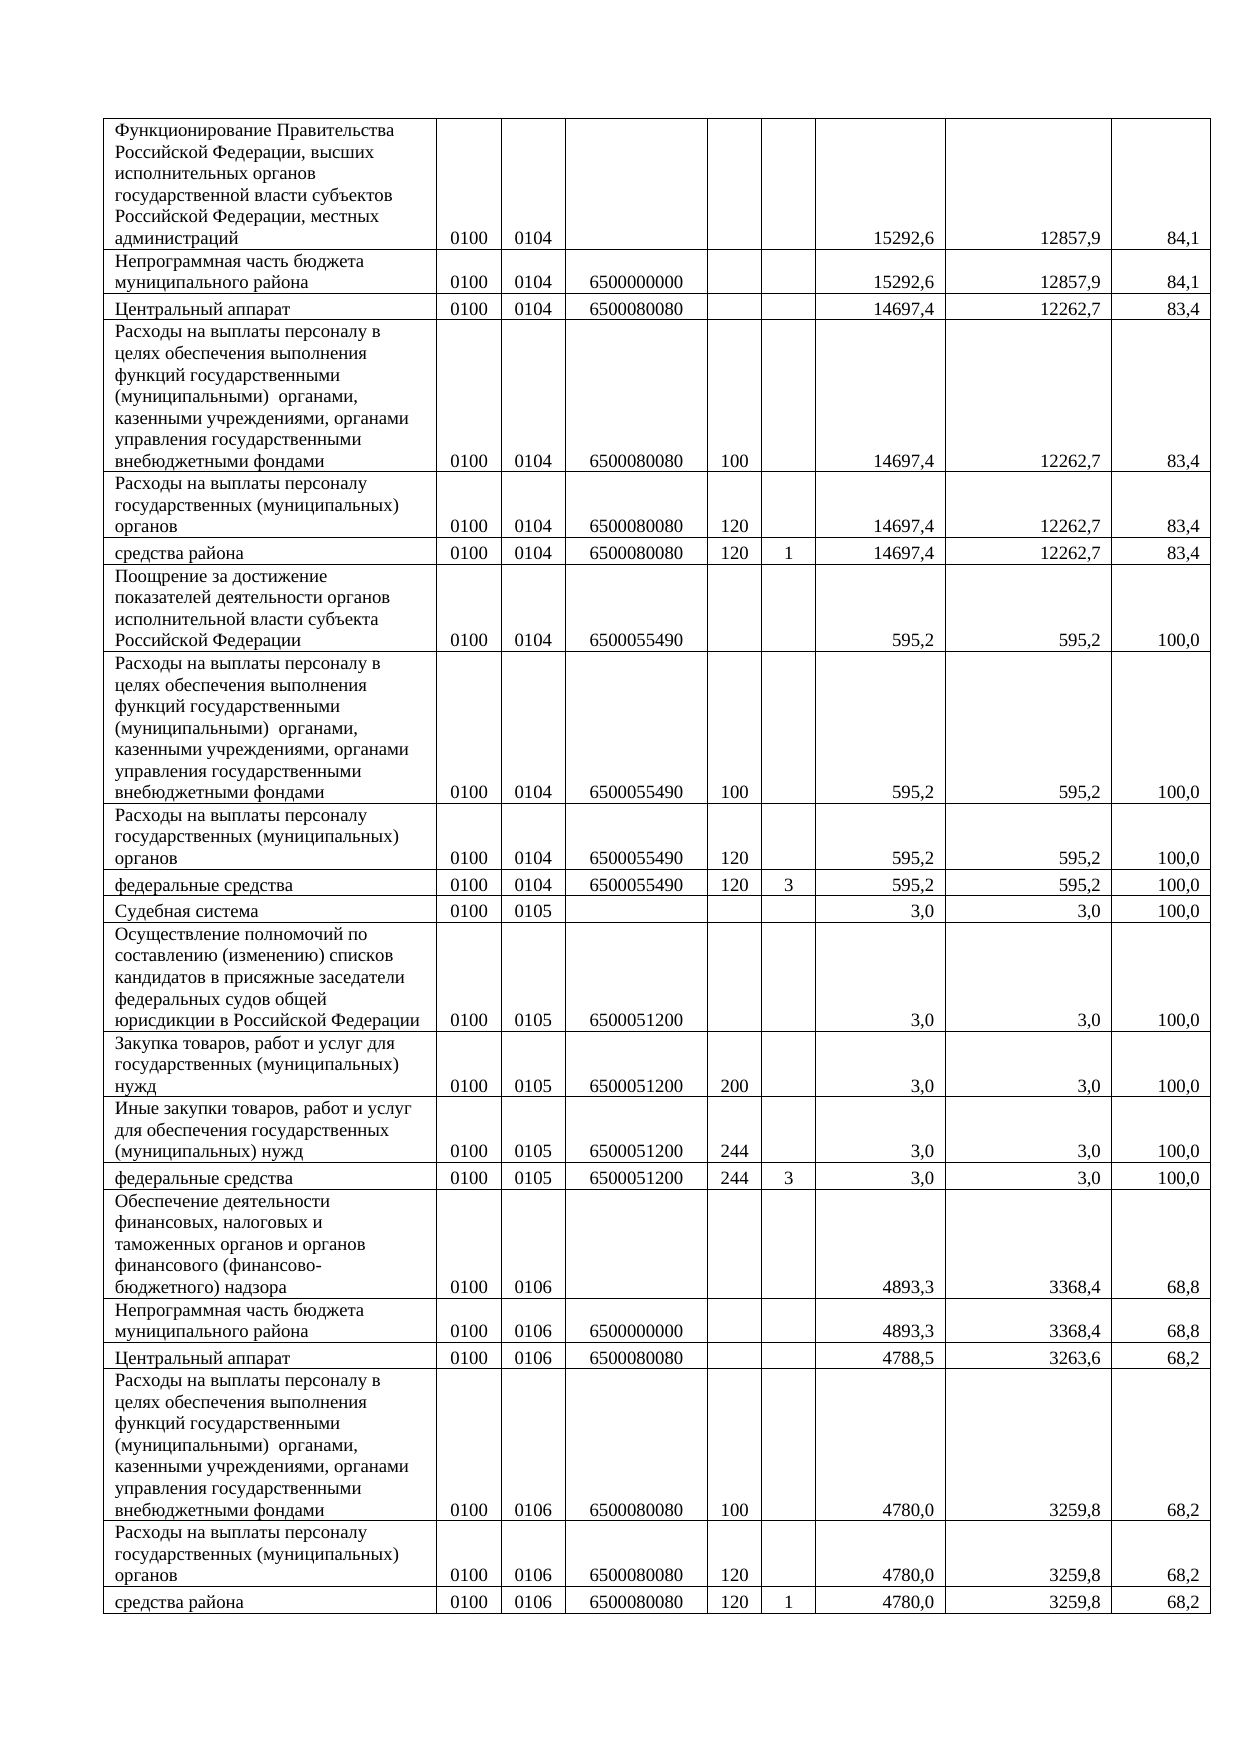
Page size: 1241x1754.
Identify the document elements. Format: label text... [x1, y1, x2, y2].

table_cell 15292,6 [816, 119, 945, 248]
table_cell [708, 923, 761, 1031]
table_cell 6500080080 [566, 472, 707, 537]
table_cell 4788,5 [816, 1343, 945, 1368]
table_cell 3 [762, 1163, 815, 1188]
table_cell [762, 472, 815, 537]
table_cell 3368,4 [946, 1190, 1111, 1297]
table_cell 68,2 [1112, 1369, 1210, 1520]
table_cell 3,0 [816, 896, 945, 922]
table_cell 0100 [437, 1163, 501, 1188]
table_cell 6500080080 [566, 538, 707, 563]
table_cell 0100 [437, 652, 501, 803]
table_cell 100,0 [1112, 1032, 1210, 1096]
table_cell 84,1 [1112, 119, 1210, 248]
table_cell 595,2 [946, 652, 1111, 803]
table_cell [762, 1343, 815, 1368]
table_cell [762, 1369, 815, 1520]
table_cell 3,0 [816, 1163, 945, 1188]
table_cell [708, 1343, 761, 1368]
table_cell 0100 [437, 472, 501, 537]
table_cell 100,0 [1112, 652, 1210, 803]
table_cell 3,0 [816, 1097, 945, 1162]
table_cell 4780,0 [816, 1369, 945, 1520]
table_cell 68,2 [1112, 1521, 1210, 1586]
table_cell 68,8 [1112, 1190, 1210, 1297]
table_cell Расходы на выплаты персоналу государственных (муниципальных) органов [104, 804, 436, 868]
table_cell 0105 [502, 923, 565, 1031]
table_cell 200 [708, 1032, 761, 1096]
table_cell [762, 1521, 815, 1586]
table_cell 595,2 [816, 804, 945, 868]
table_cell 100 [708, 1369, 761, 1520]
table_cell 595,2 [816, 870, 945, 895]
table_cell 244 [708, 1163, 761, 1188]
table_cell 0100 [437, 565, 501, 651]
table_cell 14697,4 [816, 294, 945, 319]
table_cell 15292,6 [816, 250, 945, 293]
table_cell 0100 [437, 294, 501, 319]
table_cell 0105 [502, 1097, 565, 1162]
table_cell 0100 [437, 1032, 501, 1096]
table_cell 0104 [502, 565, 565, 651]
table_cell Осуществление полномочий по составлению (изменению) списков кандидатов в присяжные заседатели федеральных судов общей юрисдикции в Российской Федерации [104, 923, 436, 1031]
table_cell 3259,8 [946, 1521, 1111, 1586]
table_cell 6500055490 [566, 804, 707, 868]
table_cell Функционирование Правительства Российской Федерации, высших исполнительных органов государственной власти субъектов Российской Федерации, местных администраций [104, 119, 436, 248]
table_cell [708, 896, 761, 922]
table_cell средства района [104, 538, 436, 563]
table_cell [762, 320, 815, 471]
table_cell 100,0 [1112, 565, 1210, 651]
table_cell 0106 [502, 1190, 565, 1297]
table_cell 0105 [502, 1032, 565, 1096]
table_cell [762, 923, 815, 1031]
table_cell 3263,6 [946, 1343, 1111, 1368]
table_cell 100 [708, 320, 761, 471]
table_cell 120 [708, 1587, 761, 1612]
table_cell 0100 [437, 1369, 501, 1520]
table_cell 6500000000 [566, 250, 707, 293]
table_cell федеральные средства [104, 1163, 436, 1188]
table_cell 83,4 [1112, 472, 1210, 537]
table_cell 0106 [502, 1587, 565, 1612]
table_cell [708, 119, 761, 248]
table_cell 1 [762, 1587, 815, 1612]
table_cell 0106 [502, 1299, 565, 1342]
table_cell [762, 119, 815, 248]
table_cell 0105 [502, 896, 565, 922]
table_cell Непрограммная часть бюджета муниципального района [104, 1299, 436, 1342]
table_cell 3368,4 [946, 1299, 1111, 1342]
table_cell 595,2 [946, 870, 1111, 895]
table_cell 12262,7 [946, 320, 1111, 471]
table_cell 0100 [437, 119, 501, 248]
table_cell 6500051200 [566, 1163, 707, 1188]
table_cell 595,2 [946, 565, 1111, 651]
table_cell Закупка товаров, работ и услуг для государственных (муниципальных) нужд [104, 1032, 436, 1096]
table_cell Центральный аппарат [104, 1343, 436, 1368]
table_cell 12857,9 [946, 250, 1111, 293]
table_cell 3,0 [946, 896, 1111, 922]
table_cell [708, 1190, 761, 1297]
table_cell 14697,4 [816, 472, 945, 537]
table_cell 0100 [437, 870, 501, 895]
table_cell 6500080080 [566, 1587, 707, 1612]
table_cell 3259,8 [946, 1587, 1111, 1612]
table_cell 6500080080 [566, 1521, 707, 1586]
table_cell 595,2 [946, 804, 1111, 868]
table_cell 3,0 [946, 1097, 1111, 1162]
table_cell 6500080080 [566, 1369, 707, 1520]
table_cell [708, 565, 761, 651]
table_cell 6500000000 [566, 1299, 707, 1342]
table_cell 0104 [502, 294, 565, 319]
table_cell 100,0 [1112, 804, 1210, 868]
table_cell 14697,4 [816, 320, 945, 471]
table_cell 120 [708, 870, 761, 895]
table_cell 0100 [437, 538, 501, 563]
table_cell 0104 [502, 870, 565, 895]
table_cell 0106 [502, 1343, 565, 1368]
table_cell 100,0 [1112, 870, 1210, 895]
table_cell 0100 [437, 1190, 501, 1297]
table_cell 0106 [502, 1369, 565, 1520]
table_cell 0100 [437, 896, 501, 922]
table_cell [762, 250, 815, 293]
table_cell 4780,0 [816, 1521, 945, 1586]
table_cell 0100 [437, 923, 501, 1031]
table_cell 0104 [502, 472, 565, 537]
table_cell 0100 [437, 1587, 501, 1612]
table_cell 100,0 [1112, 1097, 1210, 1162]
table_cell 4893,3 [816, 1299, 945, 1342]
table_cell 0100 [437, 250, 501, 293]
table_cell [708, 1299, 761, 1342]
table_cell 83,4 [1112, 320, 1210, 471]
table_cell 68,8 [1112, 1299, 1210, 1342]
table_cell 0100 [437, 804, 501, 868]
table_cell 6500080080 [566, 320, 707, 471]
table_cell 12262,7 [946, 294, 1111, 319]
table_cell 0106 [502, 1521, 565, 1586]
table_cell 6500055490 [566, 565, 707, 651]
table_cell 3,0 [946, 923, 1111, 1031]
table_cell 3,0 [946, 1032, 1111, 1096]
table_cell [762, 804, 815, 868]
table_cell 0100 [437, 1097, 501, 1162]
table_cell 100 [708, 652, 761, 803]
table_cell 83,4 [1112, 294, 1210, 319]
table_cell Центральный аппарат [104, 294, 436, 319]
table_cell 12857,9 [946, 119, 1111, 248]
table_cell [762, 652, 815, 803]
table_cell [566, 119, 707, 248]
table_cell [566, 896, 707, 922]
table_cell 0104 [502, 652, 565, 803]
table_cell 6500051200 [566, 923, 707, 1031]
table_cell Обеспечение деятельности финансовых, налоговых и таможенных органов и органов финансового (финансово-бюджетного) надзора [104, 1190, 436, 1297]
table_cell 120 [708, 472, 761, 537]
table_cell 595,2 [816, 652, 945, 803]
table_cell 68,2 [1112, 1343, 1210, 1368]
table_cell 595,2 [816, 565, 945, 651]
table_cell Расходы на выплаты персоналу государственных (муниципальных) органов [104, 472, 436, 537]
table_cell [762, 1097, 815, 1162]
table_cell 6500051200 [566, 1032, 707, 1096]
table_cell [762, 565, 815, 651]
table_cell 0100 [437, 1343, 501, 1368]
table_cell [762, 896, 815, 922]
table_cell 0100 [437, 1299, 501, 1342]
table_cell 6500080080 [566, 294, 707, 319]
table_cell 0104 [502, 320, 565, 471]
table_cell 0100 [437, 320, 501, 471]
table_cell 0104 [502, 119, 565, 248]
table_cell 6500055490 [566, 652, 707, 803]
table_cell [762, 1299, 815, 1342]
table_cell 4780,0 [816, 1587, 945, 1612]
table_cell 244 [708, 1097, 761, 1162]
table_cell [708, 250, 761, 293]
table_cell [762, 1190, 815, 1297]
table_cell 0100 [437, 1521, 501, 1586]
table_cell 100,0 [1112, 923, 1210, 1031]
table_cell 100,0 [1112, 1163, 1210, 1188]
table_cell 6500055490 [566, 870, 707, 895]
table_cell 3,0 [816, 923, 945, 1031]
table_cell 120 [708, 1521, 761, 1586]
table_cell [708, 294, 761, 319]
table_cell 3 [762, 870, 815, 895]
table_cell 0105 [502, 1163, 565, 1188]
table_cell 100,0 [1112, 896, 1210, 922]
table_cell 120 [708, 538, 761, 563]
table_cell 12262,7 [946, 472, 1111, 537]
table_cell средства района [104, 1587, 436, 1612]
table_cell [762, 1032, 815, 1096]
table_cell 83,4 [1112, 538, 1210, 563]
table_cell 68,2 [1112, 1587, 1210, 1612]
table_cell Судебная система [104, 896, 436, 922]
table_cell Расходы на выплаты персоналу государственных (муниципальных) органов [104, 1521, 436, 1586]
table_cell 3,0 [946, 1163, 1111, 1188]
table_cell 3259,8 [946, 1369, 1111, 1520]
table_cell Поощрение за достижение показателей деятельности органов исполнительной власти субъекта Российской Федерации [104, 565, 436, 651]
table_cell 0104 [502, 538, 565, 563]
table_cell 1 [762, 538, 815, 563]
table_cell 6500051200 [566, 1097, 707, 1162]
table_cell 0104 [502, 250, 565, 293]
table_cell 12262,7 [946, 538, 1111, 563]
table_cell Непрограммная часть бюджета муниципального района [104, 250, 436, 293]
table_cell 120 [708, 804, 761, 868]
table_cell федеральные средства [104, 870, 436, 895]
table_cell 14697,4 [816, 538, 945, 563]
table_cell 6500080080 [566, 1343, 707, 1368]
table_cell 0104 [502, 804, 565, 868]
table_cell 3,0 [816, 1032, 945, 1096]
table_cell 84,1 [1112, 250, 1210, 293]
table_cell [566, 1190, 707, 1297]
table_cell [762, 294, 815, 319]
table_cell 4893,3 [816, 1190, 945, 1297]
table_cell Иные закупки товаров, работ и услуг для обеспечения государственных (муниципальных) нужд [104, 1097, 436, 1162]
